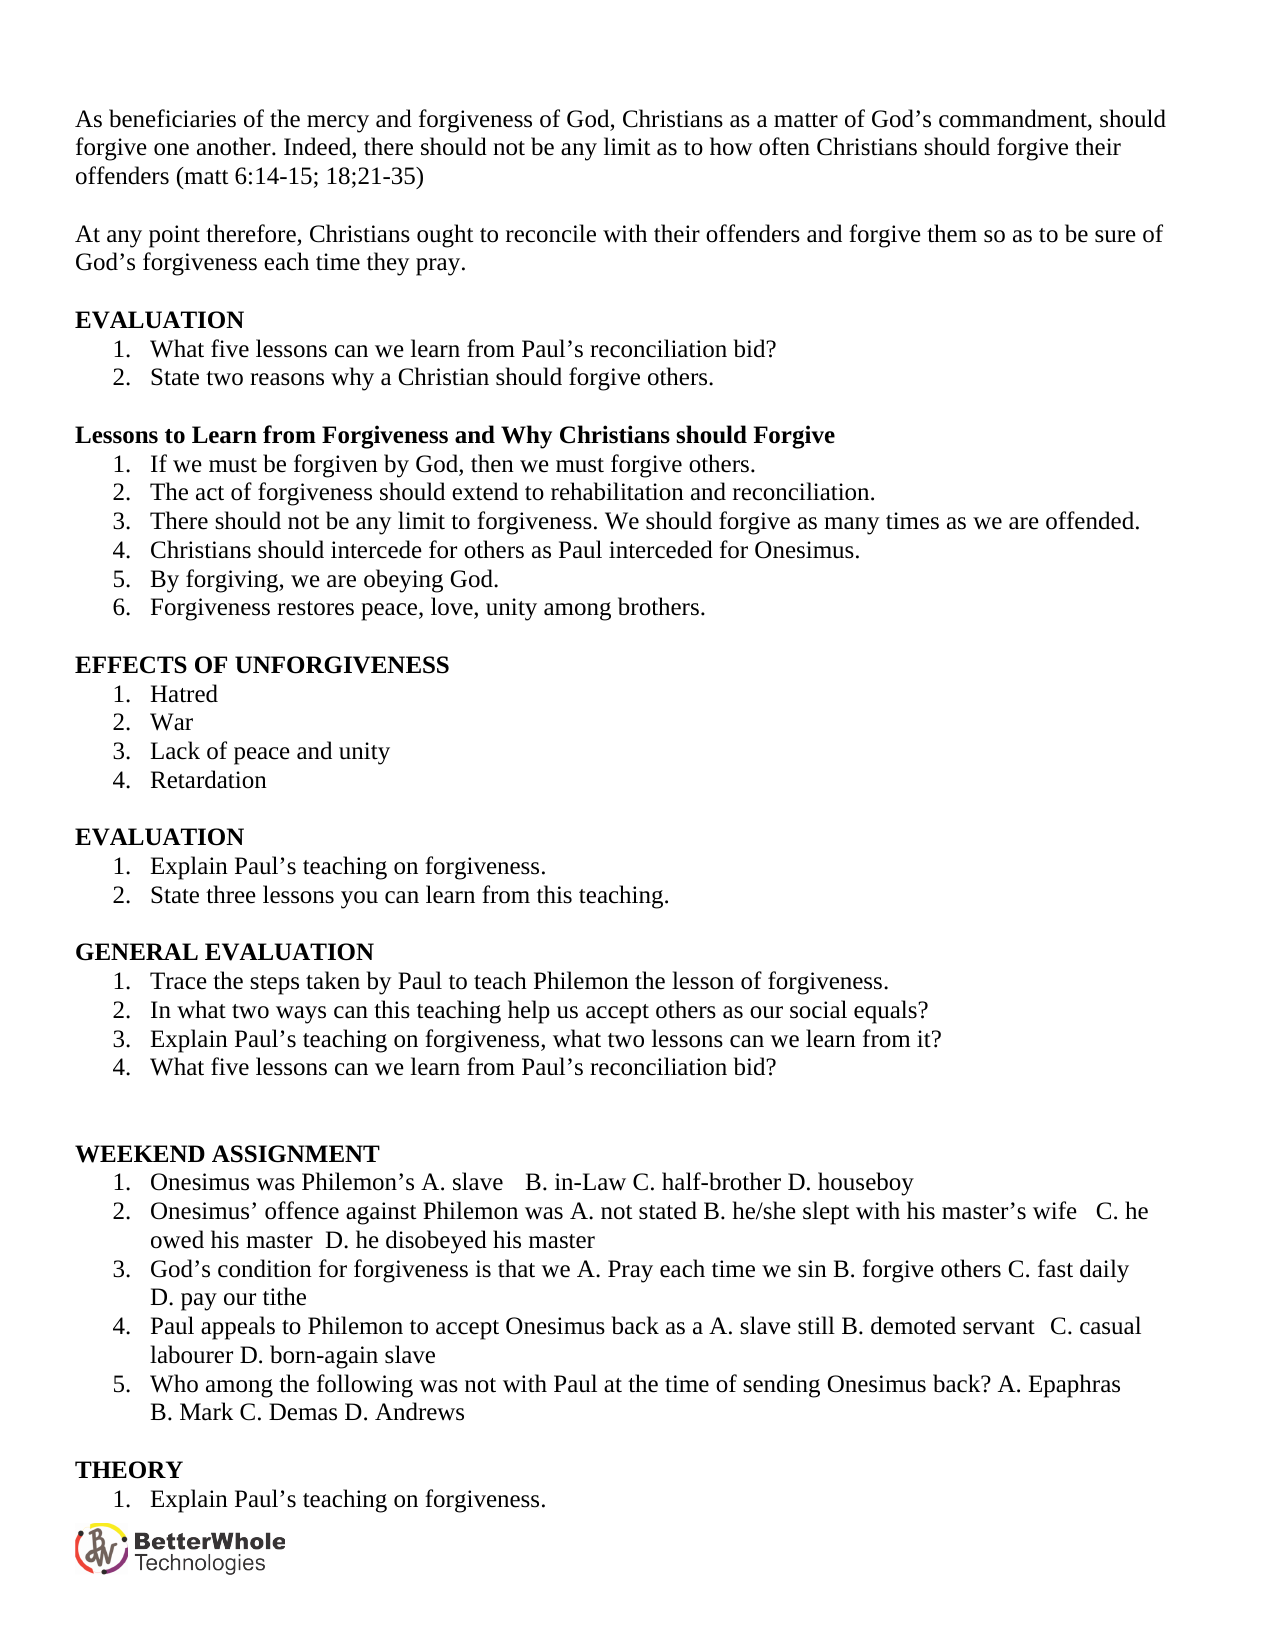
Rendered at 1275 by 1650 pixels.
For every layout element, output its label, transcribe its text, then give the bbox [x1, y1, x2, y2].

list If we must be forgiven by God, then we must forgive others. [112, 449, 1200, 477]
list Onesimus was Philemon’s A. slave B. in-Law C. half-brother D. houseboy [112, 1167, 1200, 1196]
list Retardation [112, 765, 1200, 794]
list Lack of peace and unity [112, 736, 1200, 765]
text GENERAL EVALUATION [75, 937, 1200, 966]
text EVALUATION [75, 822, 1200, 851]
text EVALUATION [75, 305, 1200, 334]
list Forgiveness restores peace, love, unity among brothers. [112, 592, 1200, 621]
picture [75, 1523, 285, 1575]
text Lessons to Learn from Forgiveness and Why Christians should Forgive [75, 420, 1200, 449]
list War [112, 707, 1200, 736]
list Trace the steps taken by Paul to teach Philemon the lesson of forgiveness. [112, 966, 1200, 995]
list Paul appeals to Philemon to accept Onesimus back as a A. slave still B. demoted servant C. casual labourer D. born-again slave [112, 1311, 1200, 1369]
list Christians should intercede for others as Paul interceded for Onesimus. [112, 535, 1200, 564]
list There should not be any limit to forgiveness. We should forgive as many times as we are offended. [112, 506, 1200, 535]
text THEORY [75, 1455, 1200, 1484]
list In what two ways can this teaching help us accept others as our social equals? [112, 995, 1200, 1024]
list State two reasons why a Christian should forgive others. [112, 362, 1200, 391]
list State three lessons you can learn from this teaching. [112, 880, 1200, 909]
list Explain Paul’s teaching on forgiveness. [112, 851, 1200, 880]
list Who among the following was not with Paul at the time of sending Onesimus back? A. Epaphras [112, 1369, 1200, 1397]
text B. Mark C. Demas D. Andrews [150, 1397, 1200, 1426]
text At any point therefore, Christians ought to reconcile with their offenders and forgive them so as to be sure of God’s forgiveness each time they pray. [75, 219, 1200, 276]
list The act of forgiveness should extend to rehabilitation and reconciliation. [112, 477, 1200, 506]
list What five lessons can we learn from Paul’s reconciliation bid? [112, 334, 1200, 362]
list Hatred [112, 679, 1200, 707]
list Explain Paul’s teaching on forgiveness, what two lessons can we learn from it? [112, 1024, 1200, 1052]
text WEEKEND ASSIGNMENT [75, 1139, 1200, 1167]
text As beneficiaries of the mercy and forgiveness of God, Christians as a matter of God’s commandment, should forgive one another. Indeed, there should not be any limit as to how often Christians should forgive their offenders (matt 6:14-15; 18;21-35) [75, 104, 1200, 190]
text D. pay our tithe [150, 1282, 1200, 1311]
list What five lessons can we learn from Paul’s reconciliation bid? [112, 1052, 1200, 1081]
list By forgiving, we are obeying God. [112, 564, 1200, 592]
list God’s condition for forgiveness is that we A. Pray each time we sin B. forgive others C. fast daily [112, 1254, 1200, 1282]
text EFFECTS OF UNFORGIVENESS [75, 650, 1200, 679]
list Onesimus’ offence against Philemon was A. not stated B. he/she slept with his master’s wife C. he owed his master D. he disobeyed his master [112, 1196, 1200, 1254]
list Explain Paul’s teaching on forgiveness. [112, 1484, 1200, 1512]
